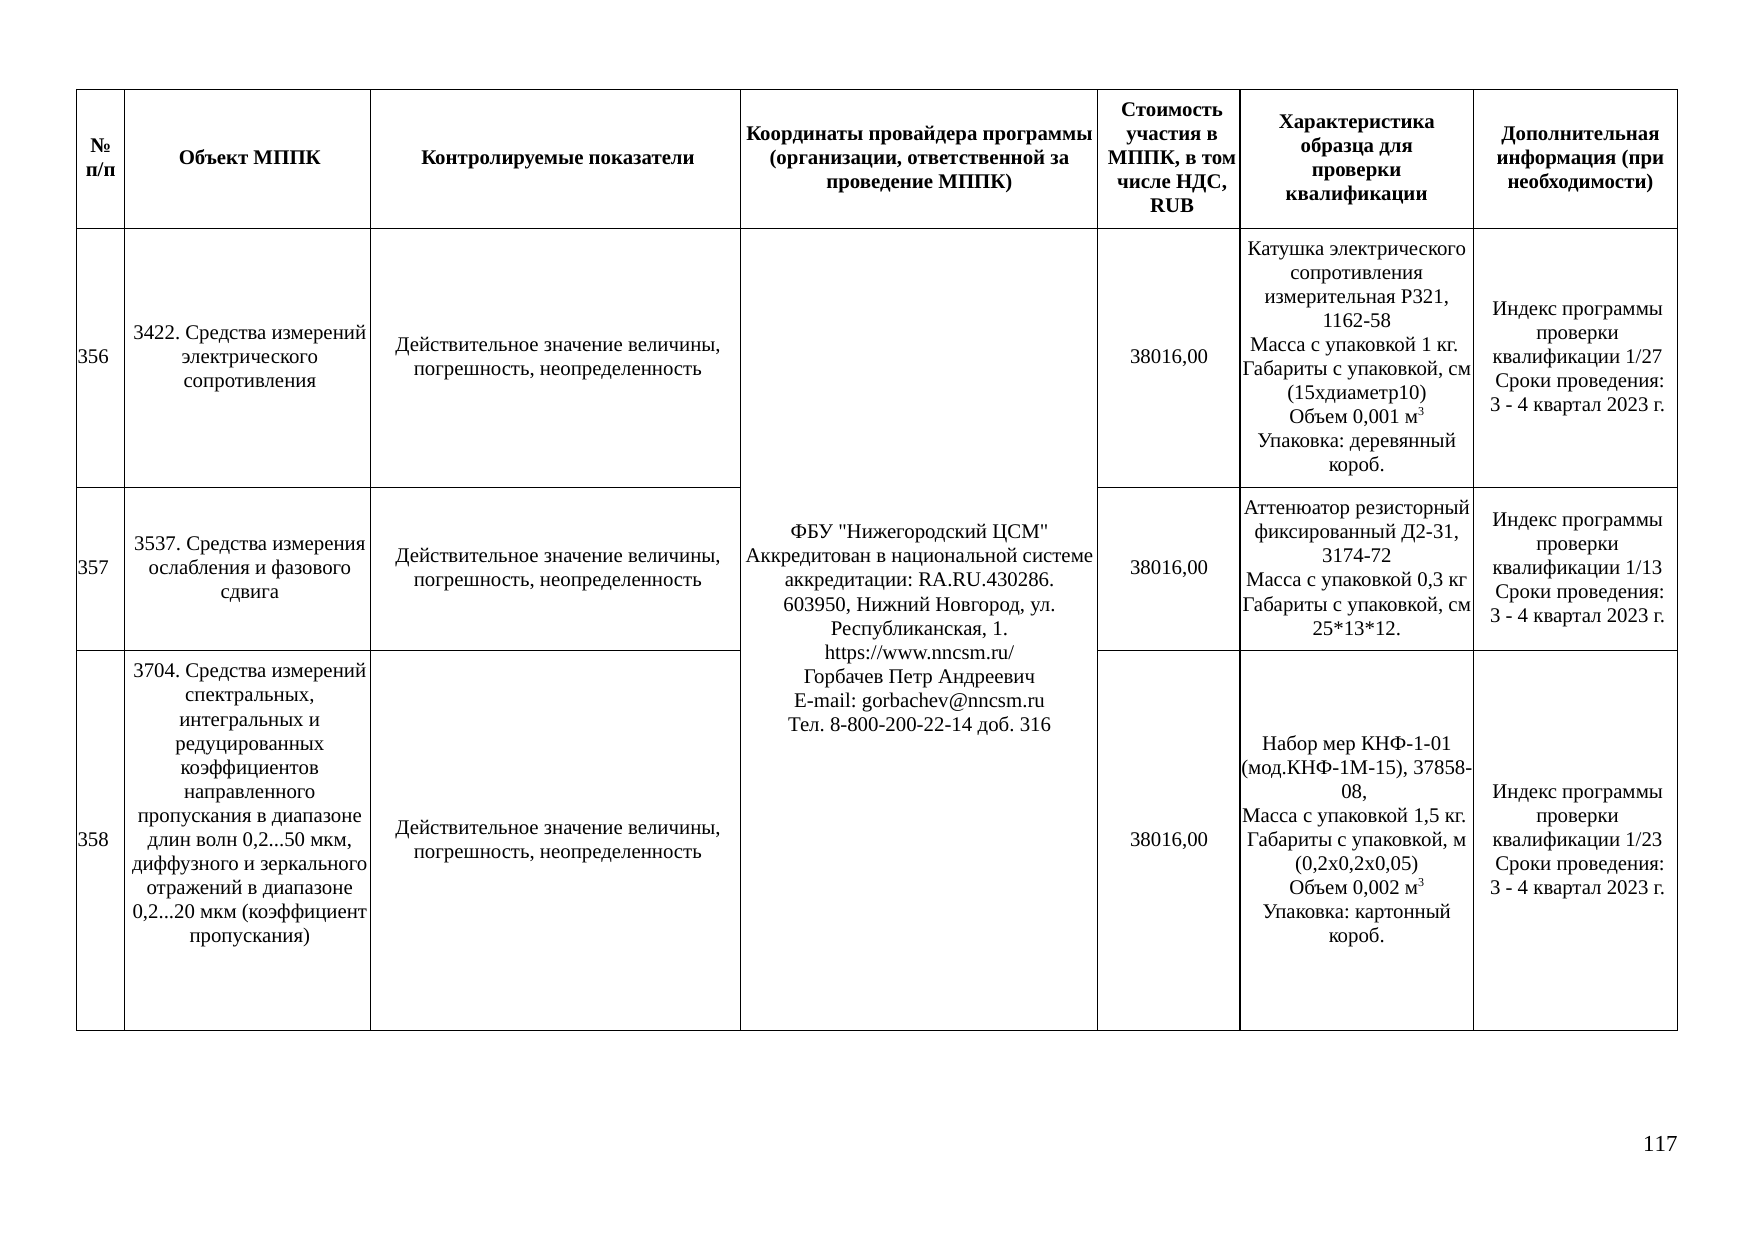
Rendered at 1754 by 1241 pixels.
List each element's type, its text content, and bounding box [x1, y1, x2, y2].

table_cell Индекс программы проверки квалификации 1/23 Сроки проведения: 3 - 4 квартал 2023 г. [1474, 651, 1677, 1030]
table_cell Набор мер КНФ-1-01 (мод.КНФ-1М-15), 37858-08, Масса с упаковкой 1,5 кг. Габариты с упаковкой, м (0,2х0,2х0,05) Объем 0,002 м3 Упаковка: картонный короб. [1241, 651, 1473, 1030]
table_header № п/п [77, 90, 124, 228]
table_cell 3537. Средства измерения ослабления и фазового сдвига [125, 488, 370, 650]
table_cell [77, 651, 124, 1030]
table_cell 38016,00 [1098, 229, 1239, 487]
table_cell 3422. Средства измерений электрического сопротивления [125, 229, 370, 487]
table_cell [77, 229, 124, 487]
table_header Контролируемые показатели [371, 90, 740, 228]
table_cell Индекс программы проверки квалификации 1/27 Сроки проведения: 3 - 4 квартал 2023 г. [1474, 229, 1677, 487]
table_cell Действительное значение величины, погрешность, неопределенность [371, 229, 740, 487]
table_header Дополнительная информация (при необходимости) [1474, 90, 1677, 228]
table_cell Действительное значение величины, погрешность, неопределенность [371, 651, 740, 1030]
table_cell [77, 488, 124, 650]
table_cell Действительное значение величины, погрешность, неопределенность [371, 488, 740, 650]
table_cell 38016,00 [1098, 488, 1239, 650]
table_cell 3704. Средства измерений спектральных, интегральных и редуцированных коэффициентов направленного пропускания в диапазоне длин волн 0,2...50 мкм, диффузного и зеркального отражений в диапазоне 0,2...20 мкм (коэффициент пропускания) [125, 651, 370, 1030]
table_cell ФБУ "Нижегородский ЦСМ" Аккредитован в национальной системе аккредитации: RA.RU.430286. 603950, Нижний Новгород, ул. Республиканская, 1. https://www.nncsm.ru/ Горбачев Петр Андреевич E-mail: gorbachev@nncsm.ru Тел. 8-800-200-22-14 доб. 316 [741, 229, 1097, 1030]
table_cell Катушка электрического сопротивления измерительная Р321, 1162-58 Масса с упаковкой 1 кг. Габариты с упаковкой, см (15хдиаметр10) Объем 0,001 м3 Упаковка: деревянный короб. [1241, 229, 1473, 487]
table_cell Индекс программы проверки квалификации 1/13 Сроки проведения: 3 - 4 квартал 2023 г. [1474, 488, 1677, 650]
table_cell 38016,00 [1098, 651, 1239, 1030]
table_header Координаты провайдера программы (организации, ответственной за проведение МППК) [741, 90, 1097, 228]
table_header Объект МППК [125, 90, 370, 228]
table_header Стоимость участия в МППК, в том числе НДС, RUB [1098, 90, 1239, 228]
table_header Характеристика образца для проверки квалификации [1241, 90, 1473, 228]
table_cell Аттенюатор резисторный фиксированный Д2-31, 3174-72 Масса с упаковкой 0,3 кг Габариты с упаковкой, см 25*13*12. [1241, 488, 1473, 650]
